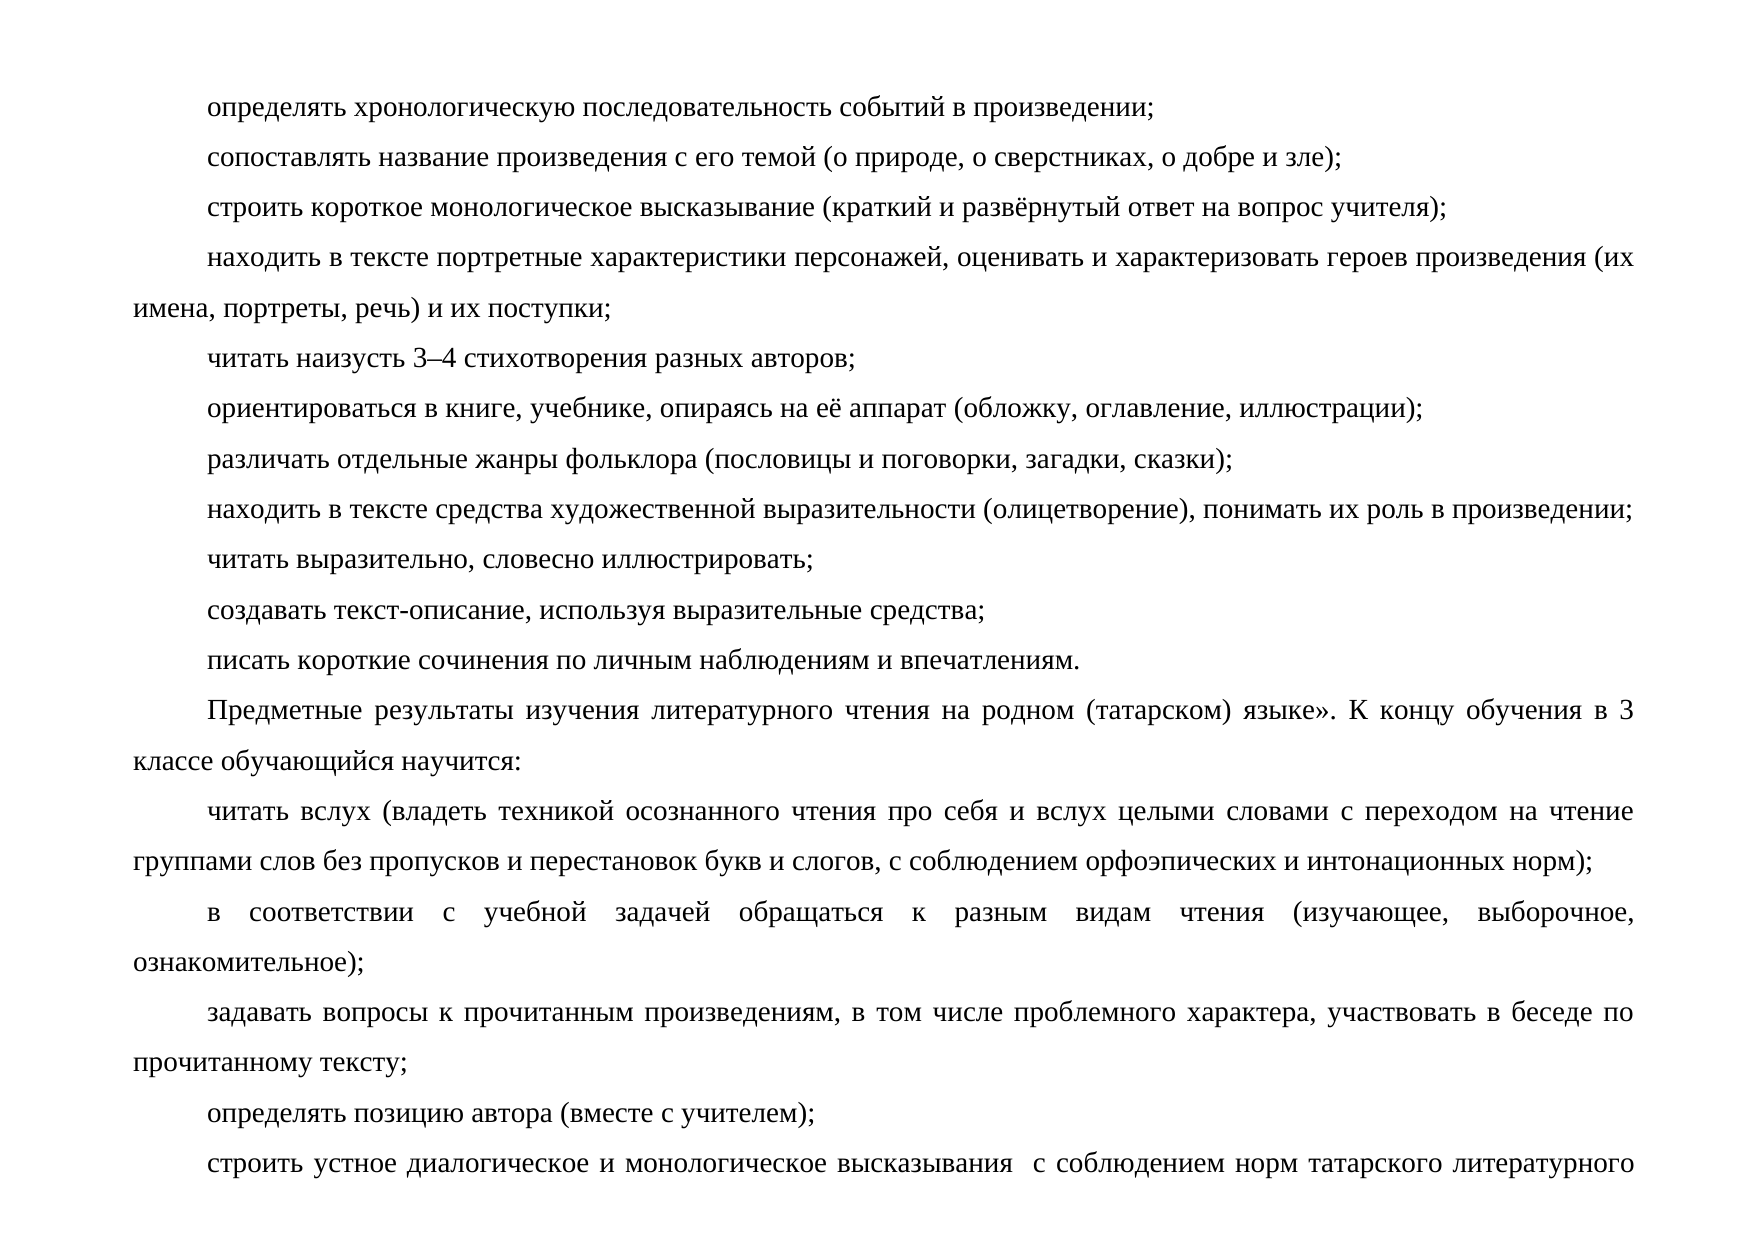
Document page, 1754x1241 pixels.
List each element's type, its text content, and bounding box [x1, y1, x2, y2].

text читать выразительно, словесно иллюстрировать; [133, 541, 1636, 575]
text ориентироваться в книге, учебнике, опираясь на её аппарат (обложку, оглавление, иллюстрации); [133, 391, 1636, 424]
text создавать текст-описание, используя выразительные средства; [133, 592, 1636, 625]
text читать наизусть 3–4 стихотворения разных авторов; [133, 340, 1636, 374]
text задавать вопросы к прочитанным произведениям, в том числе проблемного характера, участвовать в беседе по прочитанному тексту; [133, 994, 1636, 1078]
text определять хронологическую последовательность событий в произведении; [133, 89, 1636, 122]
text находить в тексте средства художественной выразительности (олицетворение), понимать их роль в произведении; [133, 491, 1636, 525]
text сопоставлять название произведения с его темой (о природе, о сверстниках, о добре и зле); [133, 139, 1636, 172]
text различать отдельные жанры фольклора (пословицы и поговорки, загадки, сказки); [133, 441, 1636, 474]
text определять позицию автора (вместе с учителем); [133, 1095, 1636, 1128]
text Предметные результаты изучения литературного чтения на родном (татарском) языке». К концу обучения в 3 классе обучающийся научится: [133, 692, 1636, 776]
text читать вслух (владеть техникой осознанного чтения про себя и вслух целыми словами с переходом на чтение группами слов без пропусков и перестановок букв и слогов, с соблюдением орфоэпических и интонационных норм); [133, 793, 1636, 877]
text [133, 1145, 1636, 1179]
text в соответствии с учебной задачей обращаться к разным видам чтения (изучающее, выборочное, ознакомительное); [133, 894, 1636, 977]
text находить в тексте портретные характеристики персонажей, оценивать и характеризовать героев произведения (их имена, портреты, речь) и их поступки; [133, 239, 1636, 323]
text писать короткие сочинения по личным наблюдениям и впечатлениям. [133, 642, 1636, 676]
text строить короткое монологическое высказывание (краткий и развёрнутый ответ на вопрос учителя); [133, 189, 1636, 223]
